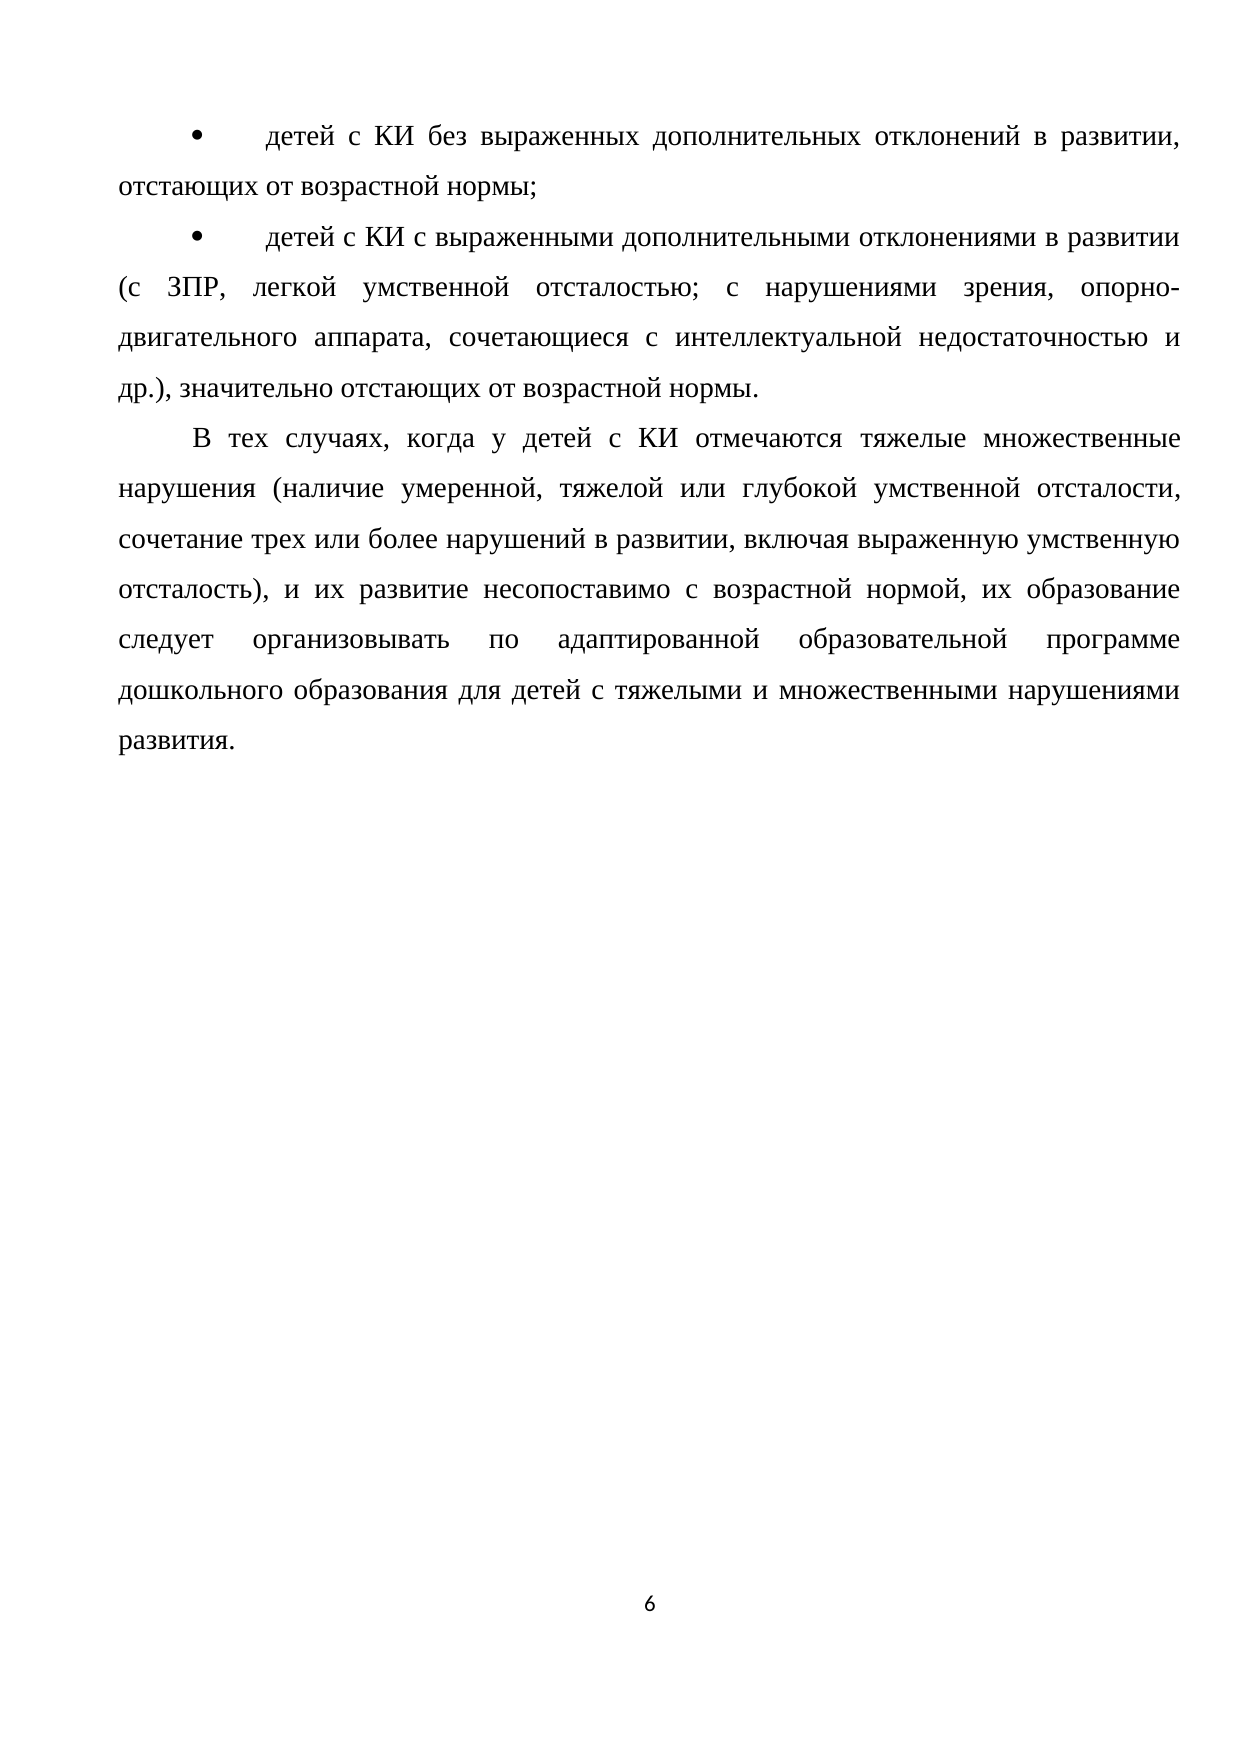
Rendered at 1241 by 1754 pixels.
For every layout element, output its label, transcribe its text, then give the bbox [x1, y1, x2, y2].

list детей с КИ с выраженными дополнительными отклонениями в развитии (с ЗПР, легкой умственной отсталостью; с нарушениями зрения, опорно-двигательного аппарата, сочетающиеся с интеллектуальной недостаточностью и др.), значительно отстающих от возрастной нормы. [118, 219, 1181, 403]
text В тех случаях, когда у детей с КИ отмечаются тяжелые множественные нарушения (наличие умеренной, тяжелой или глубокой умственной отсталости, сочетание трех или более нарушений в развитии, включая выраженную умственную отсталость), и их развитие несопоставимо с возрастной нормой, их образование следует организовывать по адаптированной образовательной программе дошкольного образования для детей с тяжелыми и множественными нарушениями развития. [118, 420, 1181, 756]
list детей с КИ без выраженных дополнительных отклонений в развитии, отстающих от возрастной нормы; [118, 118, 1181, 202]
